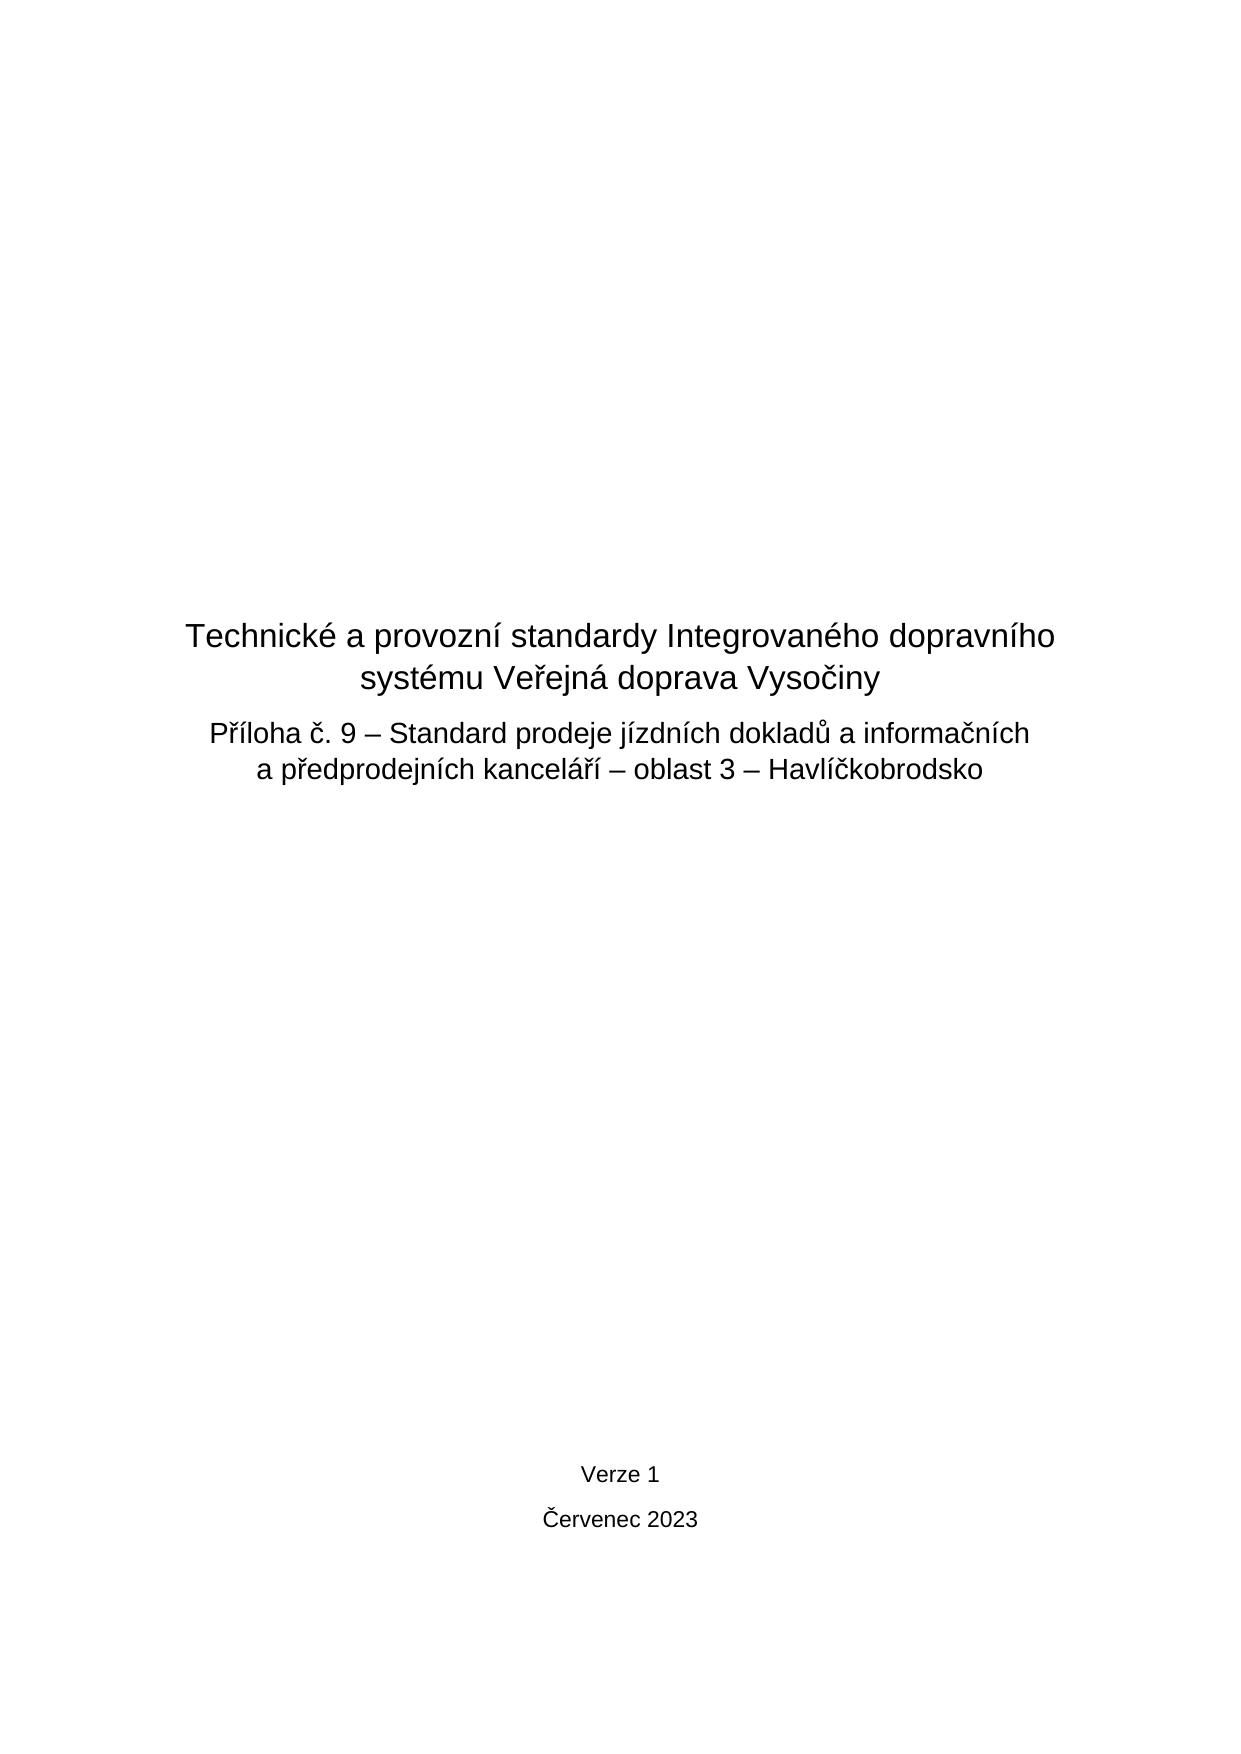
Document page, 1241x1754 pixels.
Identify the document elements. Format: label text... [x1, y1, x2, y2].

text Verze 1 [148, 1461, 1093, 1487]
text Technické a provozní standardy Integrovaného dopravního systému Veřejná doprava Vysočiny [148, 616, 1093, 696]
text Červenec 2023 [148, 1506, 1093, 1533]
text Příloha č. 9 – Standard prodeje jízdních dokladů a informačních a předprodejních kanceláří – oblast 3 – Havlíčkobrodsko [148, 716, 1093, 786]
